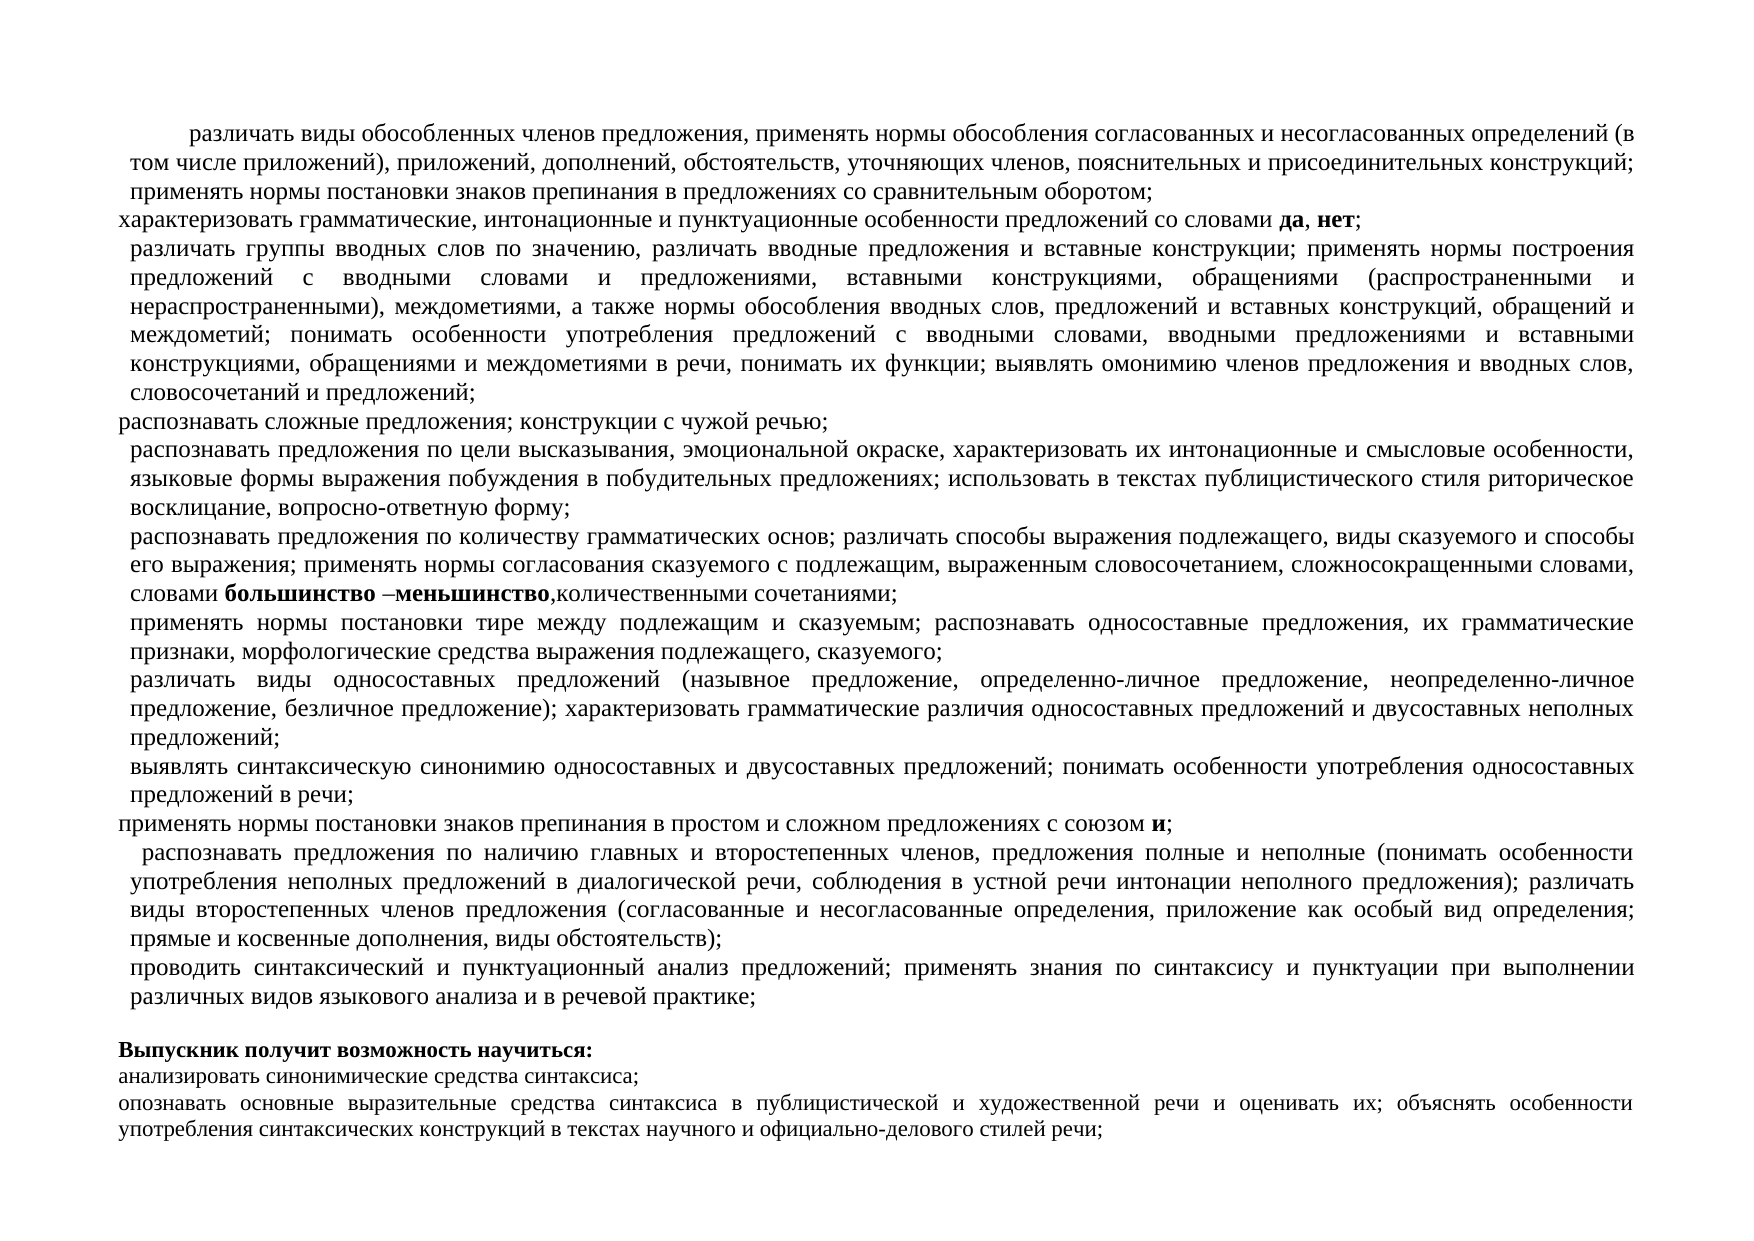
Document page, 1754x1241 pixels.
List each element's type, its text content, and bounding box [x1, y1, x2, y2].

text распознавать предложения по количеству грамматических основ; различать способы выражения подлежащего, виды сказуемого и способы его выражения; применять нормы согласования сказуемого с подлежащим, выраженным словосочетанием, сложносокращенными словами, словами большинство –меньшинство,количественными сочетаниями; [130, 521, 1636, 607]
text различать виды односоставных предложений (назывное предложение, определенно-личное предложение, неопределенно-личное предложение, безличное предложение); характеризовать грамматические различия односоставных предложений и двусоставных неполных предложений; [130, 664, 1636, 751]
text Выпускник получит возможность научиться: [118, 1036, 1636, 1062]
text применять нормы постановки знаков препинания в простом и сложном предложениях с союзом и; [118, 808, 1636, 837]
text распознавать предложения по наличию главных и второстепенных членов, предложения полные и неполные (понимать особенности употребления неполных предложений в диалогической речи, соблюдения в устной речи интонации неполного предложения); различать виды второстепенных членов предложения (согласованные и несогласованные определения, приложение как особый вид определения; прямые и косвенные дополнения, виды обстоятельств); [130, 837, 1636, 952]
text характеризовать грамматические, интонационные и пунктуационные особенности предложений со словами да, нет; [118, 204, 1636, 233]
text проводить синтаксический и пунктуационный анализ предложений; применять знания по синтаксису и пунктуации при выполнении различных видов языкового анализа и в речевой практике; [130, 952, 1636, 1009]
text распознавать предложения по цели высказывания, эмоциональной окраске, характеризовать их интонационные и смысловые особенности, языковые формы выражения побуждения в побудительных предложениях; использовать в текстах публицистического стиля риторическое восклицание, вопросно-ответную форму; [130, 434, 1636, 521]
text опознавать основные выразительные средства синтаксиса в публицистической и художественной речи и оценивать их; объяснять особенности употребления синтаксических конструкций в текстах научного и официально-делового стилей речи; [118, 1088, 1636, 1141]
text выявлять синтаксическую синонимию односоставных и двусоставных предложений; понимать особенности употребления односоставных предложений в речи; [130, 751, 1636, 808]
text различать виды обособленных членов предложения, применять нормы обособления согласованных и несогласованных определений (в том числе приложений), приложений, дополнений, обстоятельств, уточняющих членов, пояснительных и присоединительных конструкций; применять нормы постановки знаков препинания в предложениях со сравнительным оборотом; [130, 118, 1636, 204]
text применять нормы постановки тире между подлежащим и сказуемым; распознавать односоставные предложения, их грамматические признаки, морфологические средства выражения подлежащего, сказуемого; [130, 607, 1636, 664]
text распознавать сложные предложения; конструкции с чужой речью; [118, 406, 1636, 434]
text анализировать синонимические средства синтаксиса; [118, 1062, 1636, 1088]
text различать группы вводных слов по значению, различать вводные предложения и вставные конструкции; применять нормы построения предложений с вводными словами и предложениями, вставными конструкциями, обращениями (распространенными и нераспространенными), междометиями, а также нормы обособления вводных слов, предложений и вставных конструкций, обращений и междометий; понимать особенности употребления предложений с вводными словами, вводными предложениями и вставными конструкциями, обращениями и междометиями в речи, понимать их функции; выявлять омонимию членов предложения и вводных слов, словосочетаний и предложений; [130, 233, 1636, 406]
